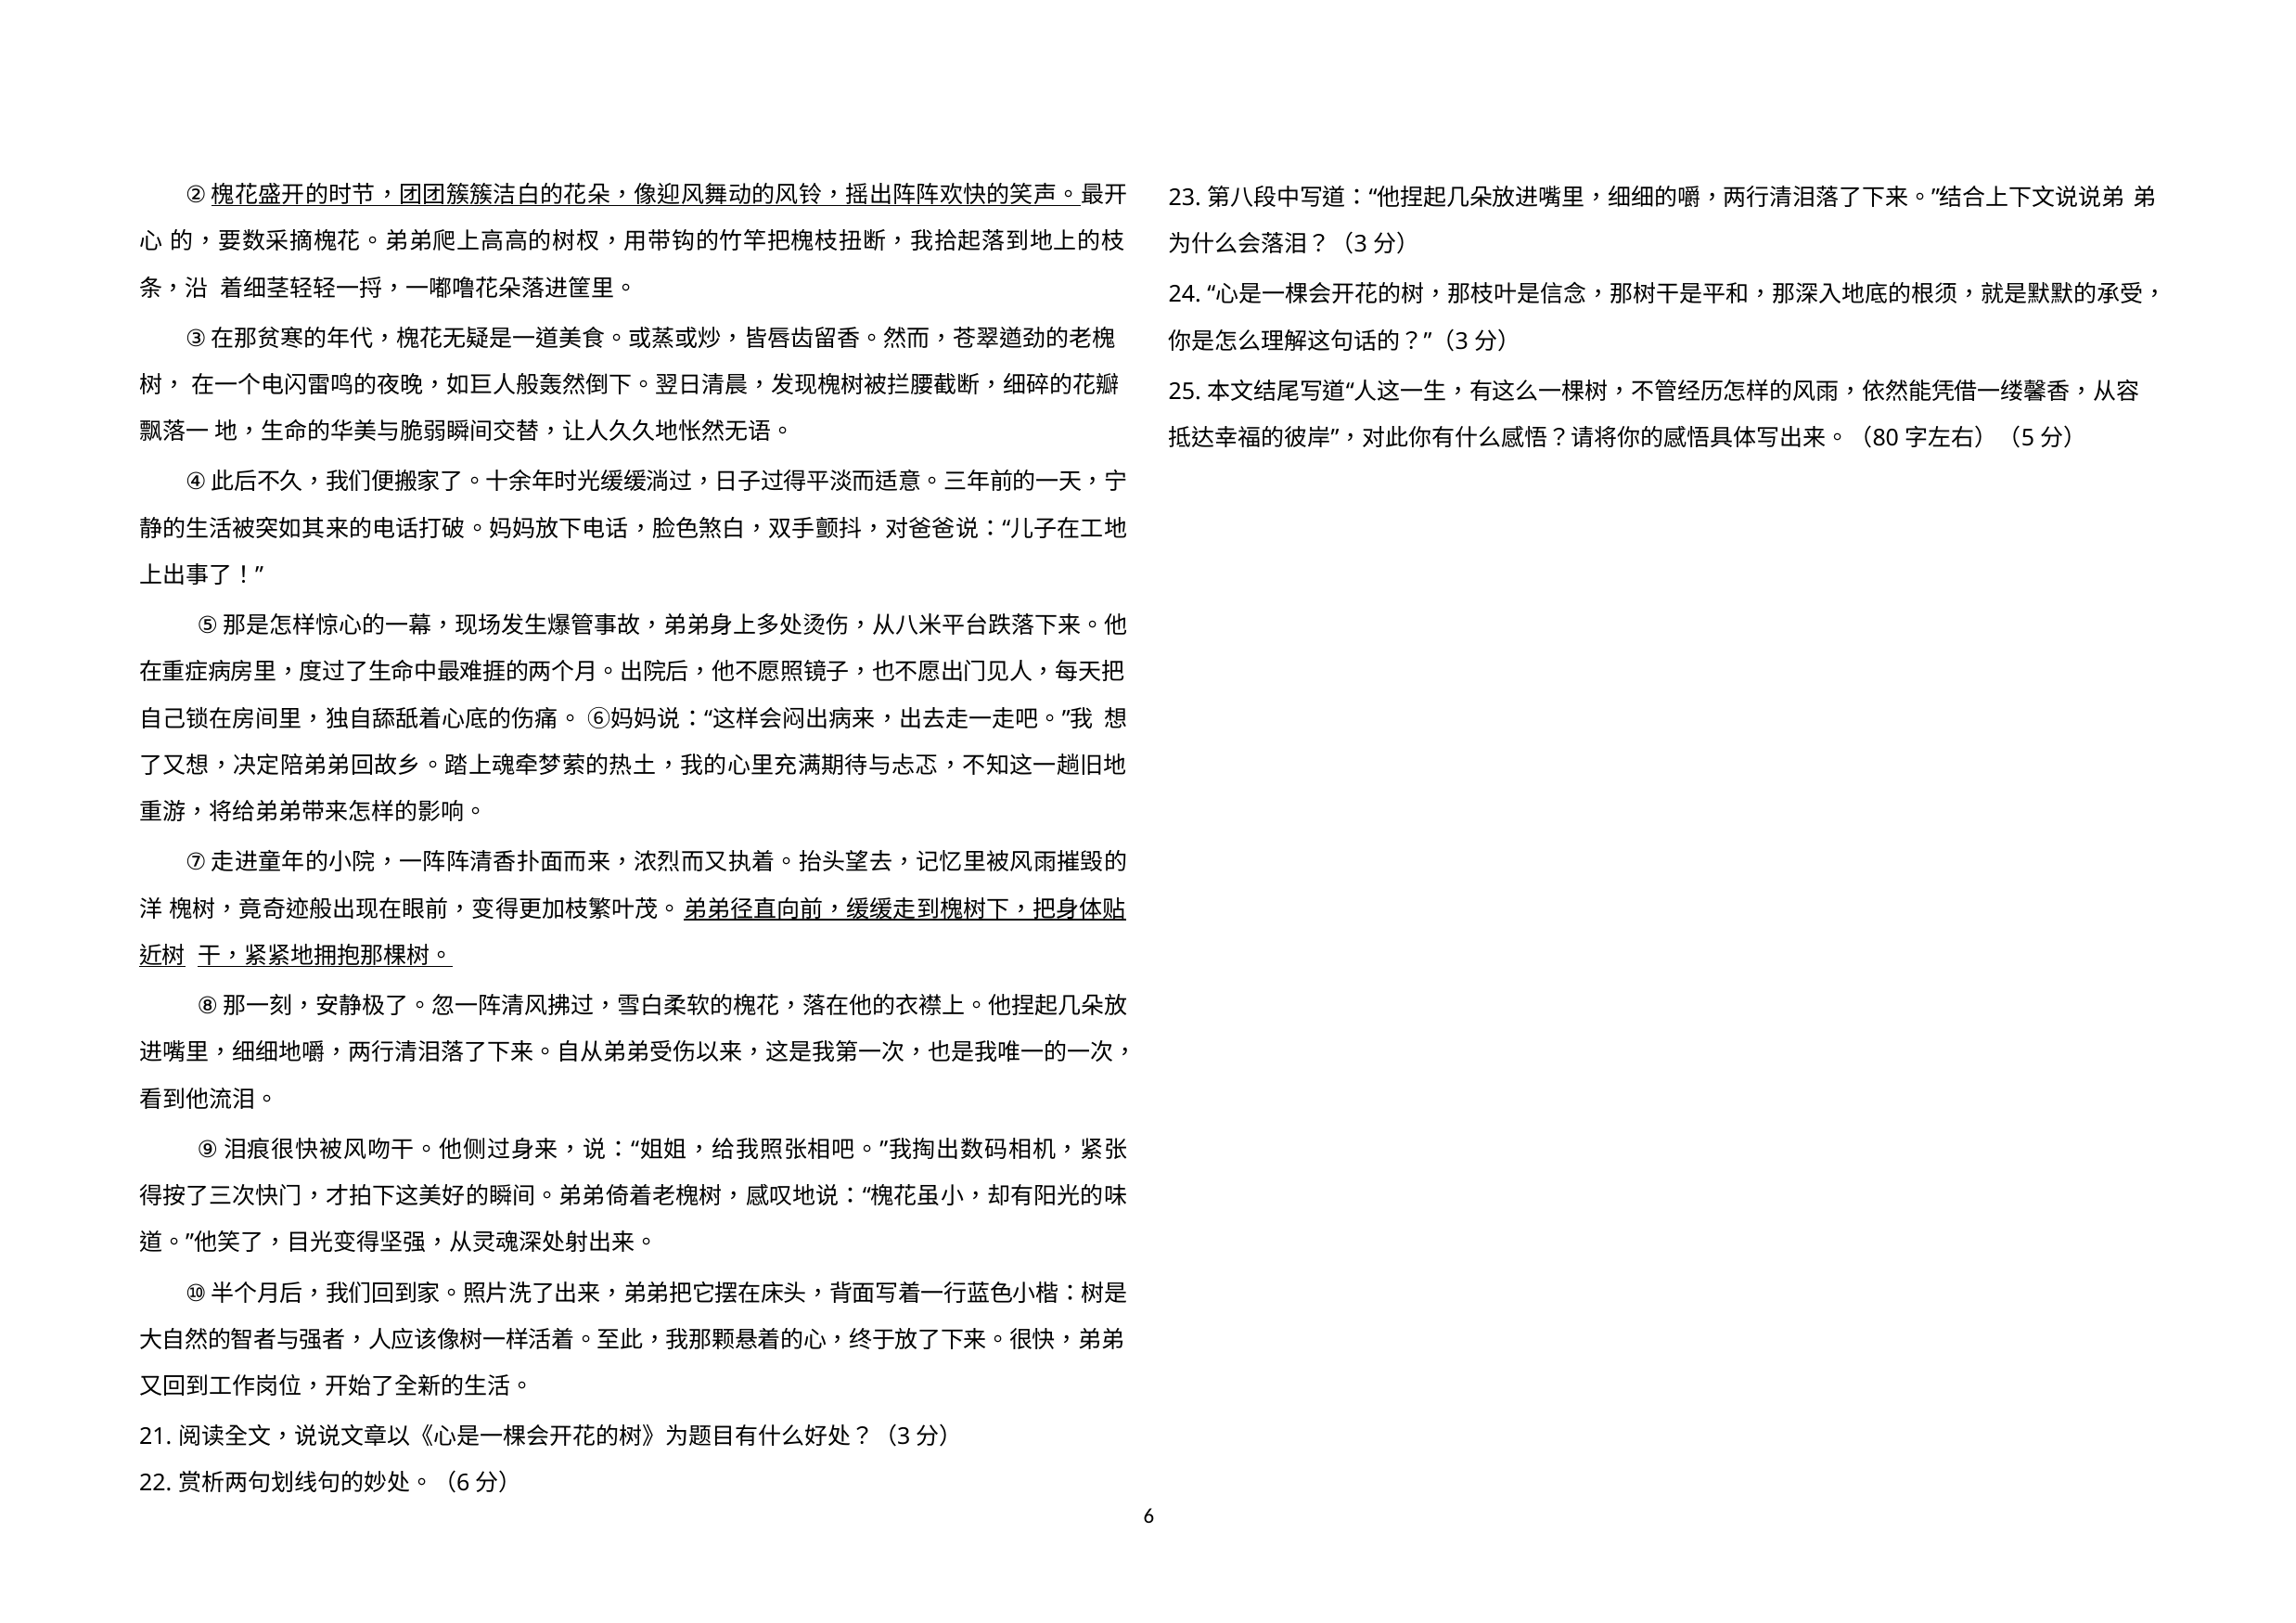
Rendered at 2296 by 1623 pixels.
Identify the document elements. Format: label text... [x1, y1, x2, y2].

text ②槐花盛开的时节，团团簇簇洁白的花朵，像迎风舞动的风铃，摇出阵阵欢快的笑声。最开心 的，要数采摘槐花。弟弟爬上高高的树杈，用带钩的竹竿把槐枝扭断，我拾起落到地上的枝条，沿 着细茎轻轻一捋，一嘟噜花朵落进筐里。 [139, 178, 1127, 303]
text 25. 本文结尾写道“人这一生，有这么一棵树，不管经历怎样的风雨，依然能凭借一缕馨香，从容 抵达幸福的彼岸”，对此你有什么感悟？请将你的感悟具体写出来。（80 字左右）（5 分） [1168, 374, 2157, 453]
text ⑨泪痕很快被风吻干。他侧过身来，说：“姐姐，给我照张相吧。”我掏出数码相机，紧张 得按了三次快门，才拍下这美好的瞬间。弟弟倚着老槐树，感叹地说：“槐花虽小，却有阳光的味 道。”他笑了，目光变得坚强，从灵魂深处射出来。 [139, 1133, 1127, 1257]
text ⑤那是怎样惊心的一幕，现场发生爆管事故，弟弟身上多处烫伤，从八米平台跌落下来。他 在重症病房里，度过了生命中最难捱的两个月。出院后，他不愿照镜子，也不愿出门见人，每天把 自己锁在房间里，独自舔舐着心底的伤痛。 ⑥妈妈说：“这样会闷出病来，出去走一走吧。”我 想了又想，决定陪弟弟回故乡。踏上魂牵梦萦的热土，我的心里充满期待与忐忑，不知这一趟旧地 重游，将给弟弟带来怎样的影响。 [139, 609, 1127, 827]
text 24. “心是一棵会开花的树，那枝叶是信念，那树干是平和，那深入地底的根须，就是默默的承受， 你是怎么理解这句话的？”（3 分） [1168, 277, 2169, 355]
text ⑦走进童年的小院，一阵阵清香扑面而来，浓烈而又执着。抬头望去，记忆里被风雨摧毁的洋 槐树，竟奇迹般出现在眼前，变得更加枝繁叶茂。弟弟径直向前，缓缓走到槐树下，把身体贴近树 干，紧紧地拥抱那棵树。 [139, 845, 1127, 971]
text ⑧那一刻，安静极了。忽一阵清风拂过，雪白柔软的槐花，落在他的衣襟上。他捏起几朵放 进嘴里，细细地嚼，两行清泪落了下来。自从弟弟受伤以来，这是我第一次，也是我唯一的一次， 看到他流泪。 [139, 989, 1136, 1114]
text 21. 阅读全文，说说文章以《心是一棵会开花的树》为题目有什么好处？（3 分） [139, 1420, 1139, 1451]
text ④此后不久，我们便搬家了。十余年时光缓缓淌过，日子过得平淡而适意。三年前的一天，宁 静的生活被突如其来的电话打破。妈妈放下电话，脸色煞白，双手颤抖，对爸爸说：“儿子在工地 上出事了！” [139, 465, 1127, 590]
text 22. 赏析两句划线句的妙处。（6 分） [139, 1466, 1139, 1498]
text ③在那贫寒的年代，槐花无疑是一道美食。或蒸或炒，皆唇齿留香。然而，苍翠遒劲的老槐树， 在一个电闪雷鸣的夜晚，如巨人般轰然倒下。翌日清晨，发现槐树被拦腰截断，细碎的花瓣飘落一 地，生命的华美与脆弱瞬间交替，让人久久地怅然无语。 [139, 321, 1139, 446]
text 23. 第八段中写道：“他捏起几朵放进嘴里，细细的嚼，两行清泪落了下来。”结合上下文说说弟 弟为什么会落泪？（3 分） [1168, 180, 2157, 259]
text ⑩半个月后，我们回到家。照片洗了出来，弟弟把它摆在床头，背面写着一行蓝色小楷：树是 大自然的智者与强者，人应该像树一样活着。至此，我那颗悬着的心，终于放了下来。很快，弟弟 又回到工作岗位，开始了全新的生活。 [139, 1276, 1127, 1401]
